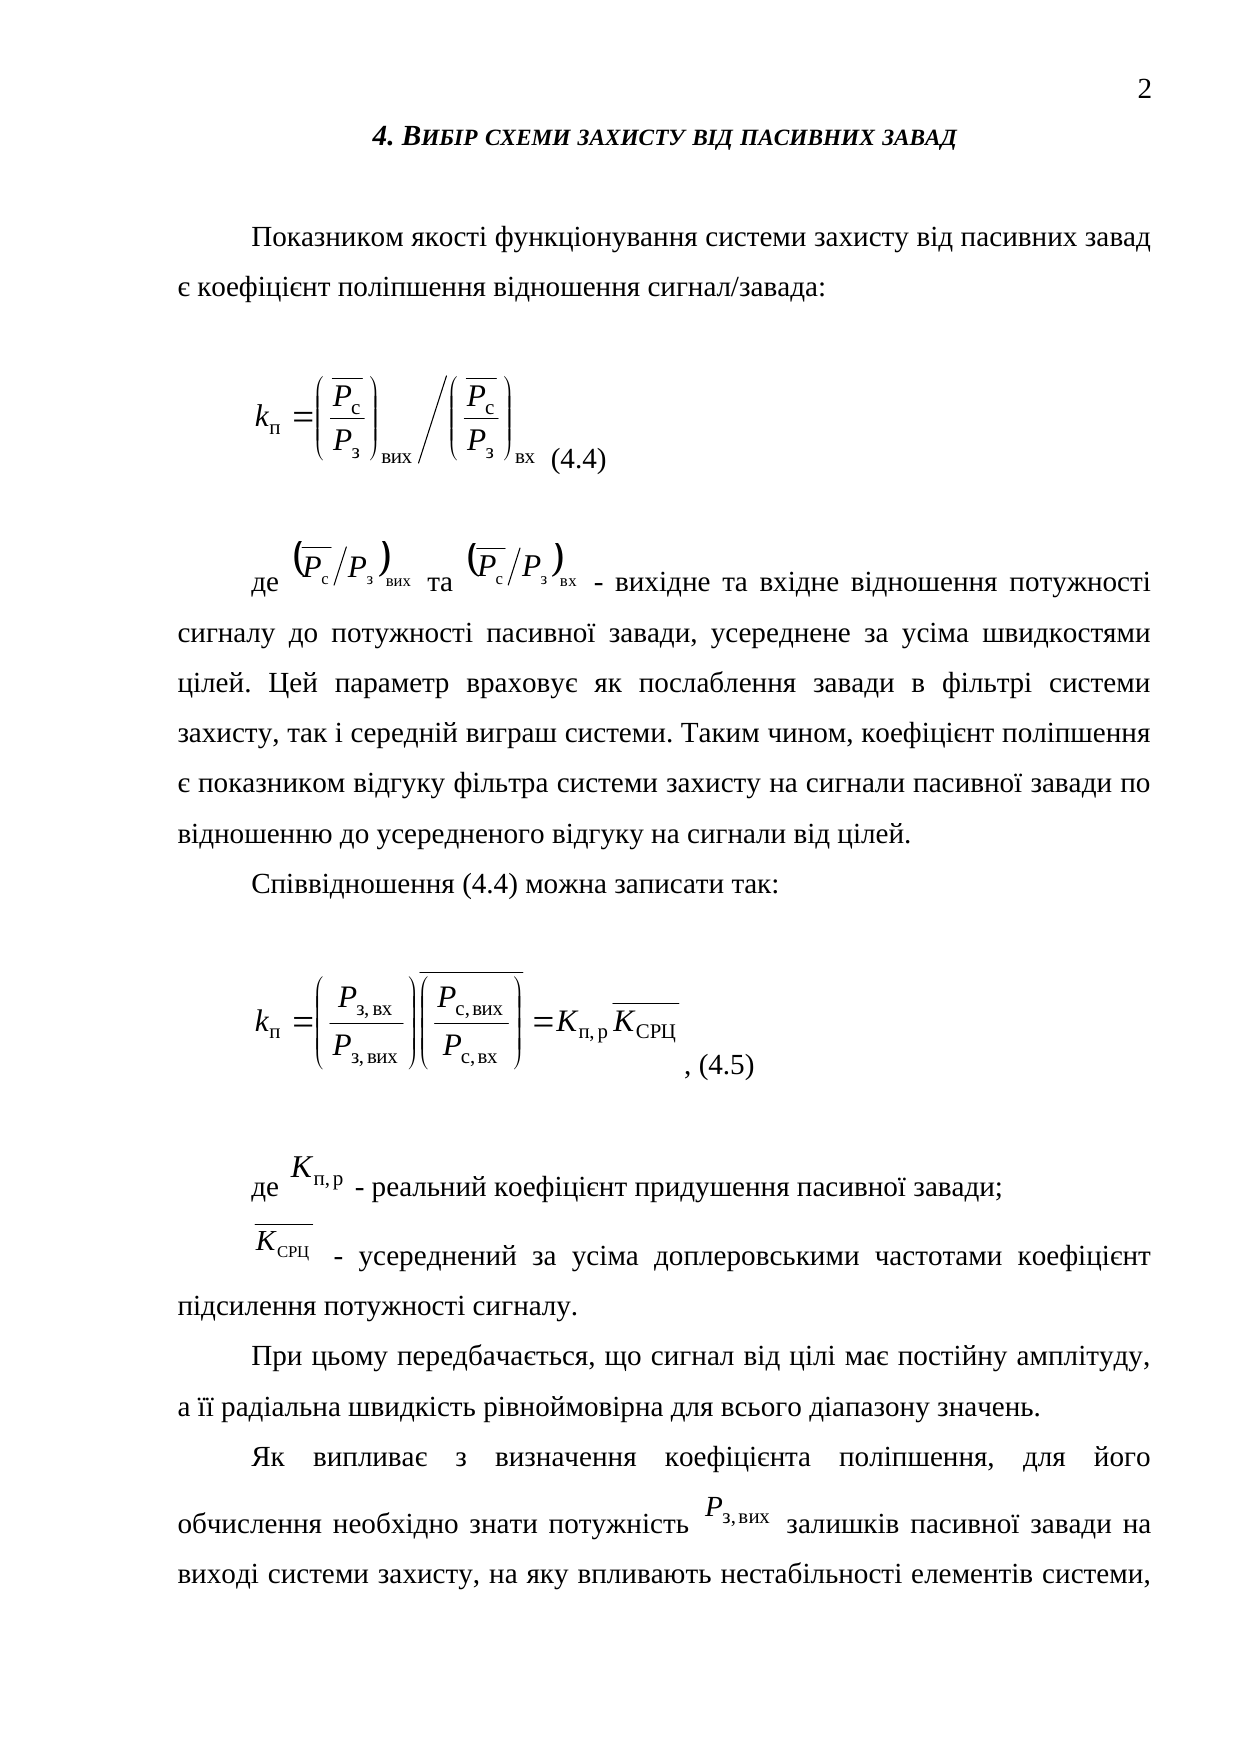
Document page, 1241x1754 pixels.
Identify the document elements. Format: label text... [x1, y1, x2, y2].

text Показником якості функціонування системи захисту від пасивних завад є коефіцієнт поліпшення відношення сигнал/завада: [177, 219, 1152, 303]
text При цьому передбачається, що сигнал від цілі має постійну амплітуду, а її радіальна швидкість рівноймовірна для всього діапазону значень. [177, 1338, 1152, 1422]
text (4.4) [177, 370, 1152, 474]
text де та - вихідне та вхідне відношення потужності сигналу до потужності пасивної завади, усереднене за усіма швидкостями цілей. Цей параметр враховує як послаблення завади в фільтрі системи захисту, так і середній виграш системи. Таким чином, коефіцієнт поліпшення є показником відгуку фільтра системи захисту на сигнали пасивної завади по відношенню до усередненого відгуку на сигнали від цілей. [177, 542, 1152, 849]
text , (4.5) [177, 967, 1152, 1081]
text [177, 1439, 1152, 1590]
text Співвідношення (4.4) можна записати так: [177, 866, 1152, 900]
text де - реальний коефіцієнт придушення пасивної завади; [177, 1148, 1152, 1203]
subtitle 4. Вибір схеми захисту від пасивних завад [177, 118, 1152, 152]
text - усереднений за усіма доплеровськими частотами коефіцієнт підсилення потужності сигналу. [177, 1220, 1152, 1322]
